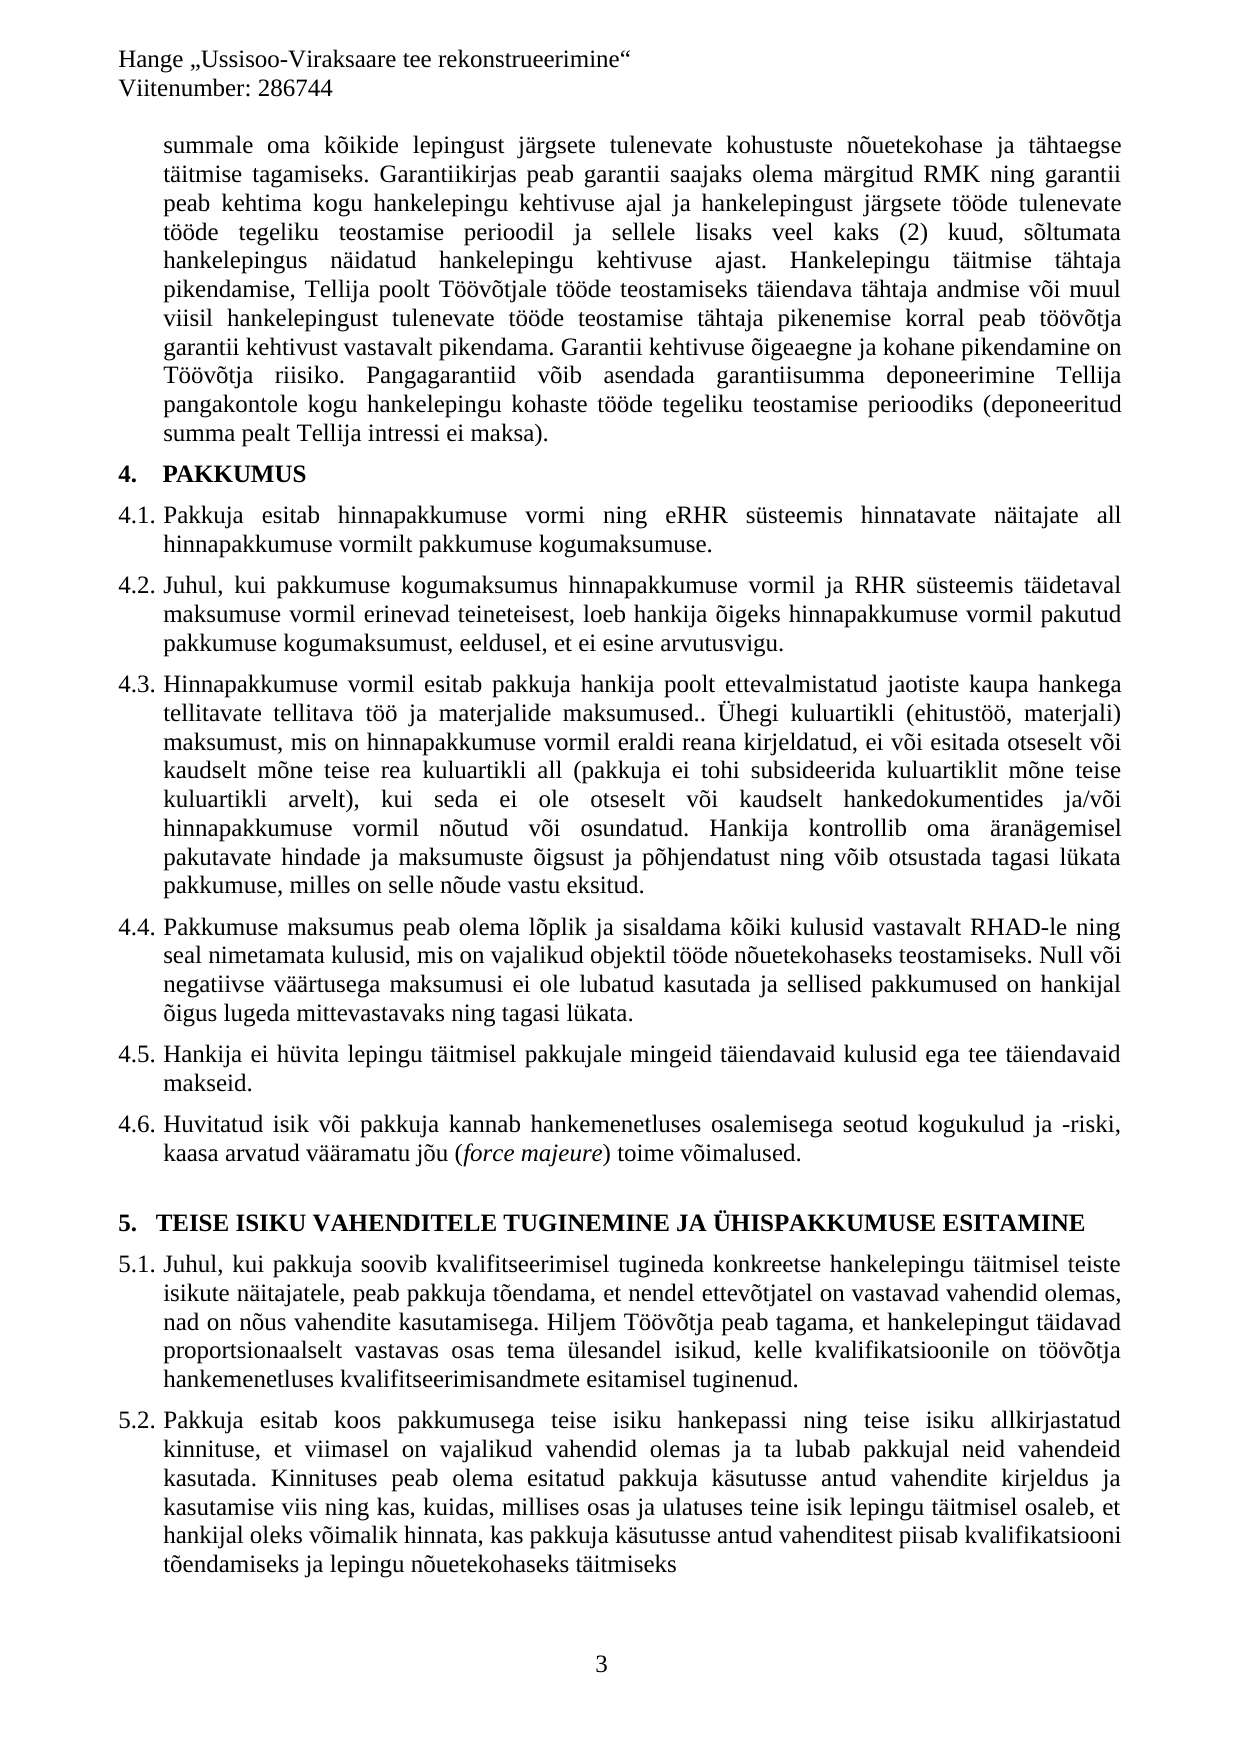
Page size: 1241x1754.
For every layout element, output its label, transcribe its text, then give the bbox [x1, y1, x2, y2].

text Huvitatud isik või pakkuja kannab hankemenetluses osalemisega seotud kogukulud ja -riski, kaasa arvatud vääramatu jõu (force majeure) toime võimalused. [118, 1109, 1122, 1167]
text Hinnapakkumuse vormil esitab pakkuja hankija poolt ettevalmistatud jaotiste kaupa hankega tellitavate tellitava töö ja materjalide maksumused.. Ühegi kuluartikli (ehitustöö, materjali) maksumust, mis on hinnapakkumuse vormil eraldi reana kirjeldatud, ei või esitada otseselt või kaudselt mõne teise rea kuluartikli all (pakkuja ei tohi subsideerida kuluartiklit mõne teise kuluartikli arvelt), kui seda ei ole otseselt või kaudselt hankedokumentides ja/või hinnapakkumuse vormil nõutud või osundatud. Hankija kontrollib oma äranägemisel pakutavate hindade ja maksumuste õigsust ja põhjendatust ning võib otsustada tagasi lükata pakkumuse, milles on selle nõude vastu eksitud. [118, 669, 1122, 899]
list PAKKUMUS [118, 459, 1122, 488]
text Pakkumuse maksumus peab olema lõplik ja sisaldama kõiki kulusid vastavalt RHAD-le ning seal nimetamata kulusid, mis on vajalikud objektil tööde nõuetekohaseks teostamiseks. Null või negatiivse väärtusega maksumusi ei ole lubatud kasutada ja sellised pakkumused on hankijal õigus lugeda mittevastavaks ning tagasi lükata. [118, 912, 1122, 1027]
list TEISE ISIKU VAHENDITELE TUGINEMINE JA ÜHISPAKKUMUSE ESITAMINE [118, 1208, 1122, 1237]
text Juhul, kui pakkuja soovib kvalifitseerimisel tugineda konkreetse hankelepingu täitmisel teiste isikute näitajatele, peab pakkuja tõendama, et nendel ettevõtjatel on vastavad vahendid olemas, nad on nõus vahendite kasutamisega. Hiljem Töövõtja peab tagama, et hankelepingut täidavad proportsionaalselt vastavas osas tema ülesandel isikud, kelle kvalifikatsioonile on töövõtja hankemenetluses kvalifitseerimisandmete esitamisel tuginenud. [118, 1249, 1122, 1393]
text Pakkuja esitab hinnapakkumuse vormi ning eRHR süsteemis hinnatavate näitajate all hinnapakkumuse vormilt pakkumuse kogumaksumuse. [118, 501, 1122, 558]
text Hankija ei hüvita lepingu täitmisel pakkujale mingeid täiendavaid kulusid ega tee täiendavaid makseid. [118, 1039, 1122, 1097]
text Juhul, kui pakkumuse kogumaksumus hinnapakkumuse vormil ja RHR süsteemis täidetaval maksumuse vormil erinevad teineteisest, loeb hankija õigeks hinnapakkumuse vormil pakutud pakkumuse kogumaksumust, eeldusel, et ei esine arvutusvigu. [118, 571, 1122, 657]
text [118, 131, 1122, 447]
text Pakkuja esitab koos pakkumusega teise isiku hankepassi ning teise isiku allkirjastatud kinnituse, et viimasel on vajalikud vahendid olemas ja ta lubab pakkujal neid vahendeid kasutada. Kinnituses peab olema esitatud pakkuja käsutusse antud vahendite kirjeldus ja kasutamise viis ning kas, kuidas, millises osas ja ulatuses teine isik lepingu täitmisel osaleb, et hankijal oleks võimalik hinnata, kas pakkuja käsutusse antud vahenditest piisab kvalifikatsiooni tõendamiseks ja lepingu nõuetekohaseks täitmiseks [118, 1406, 1122, 1578]
